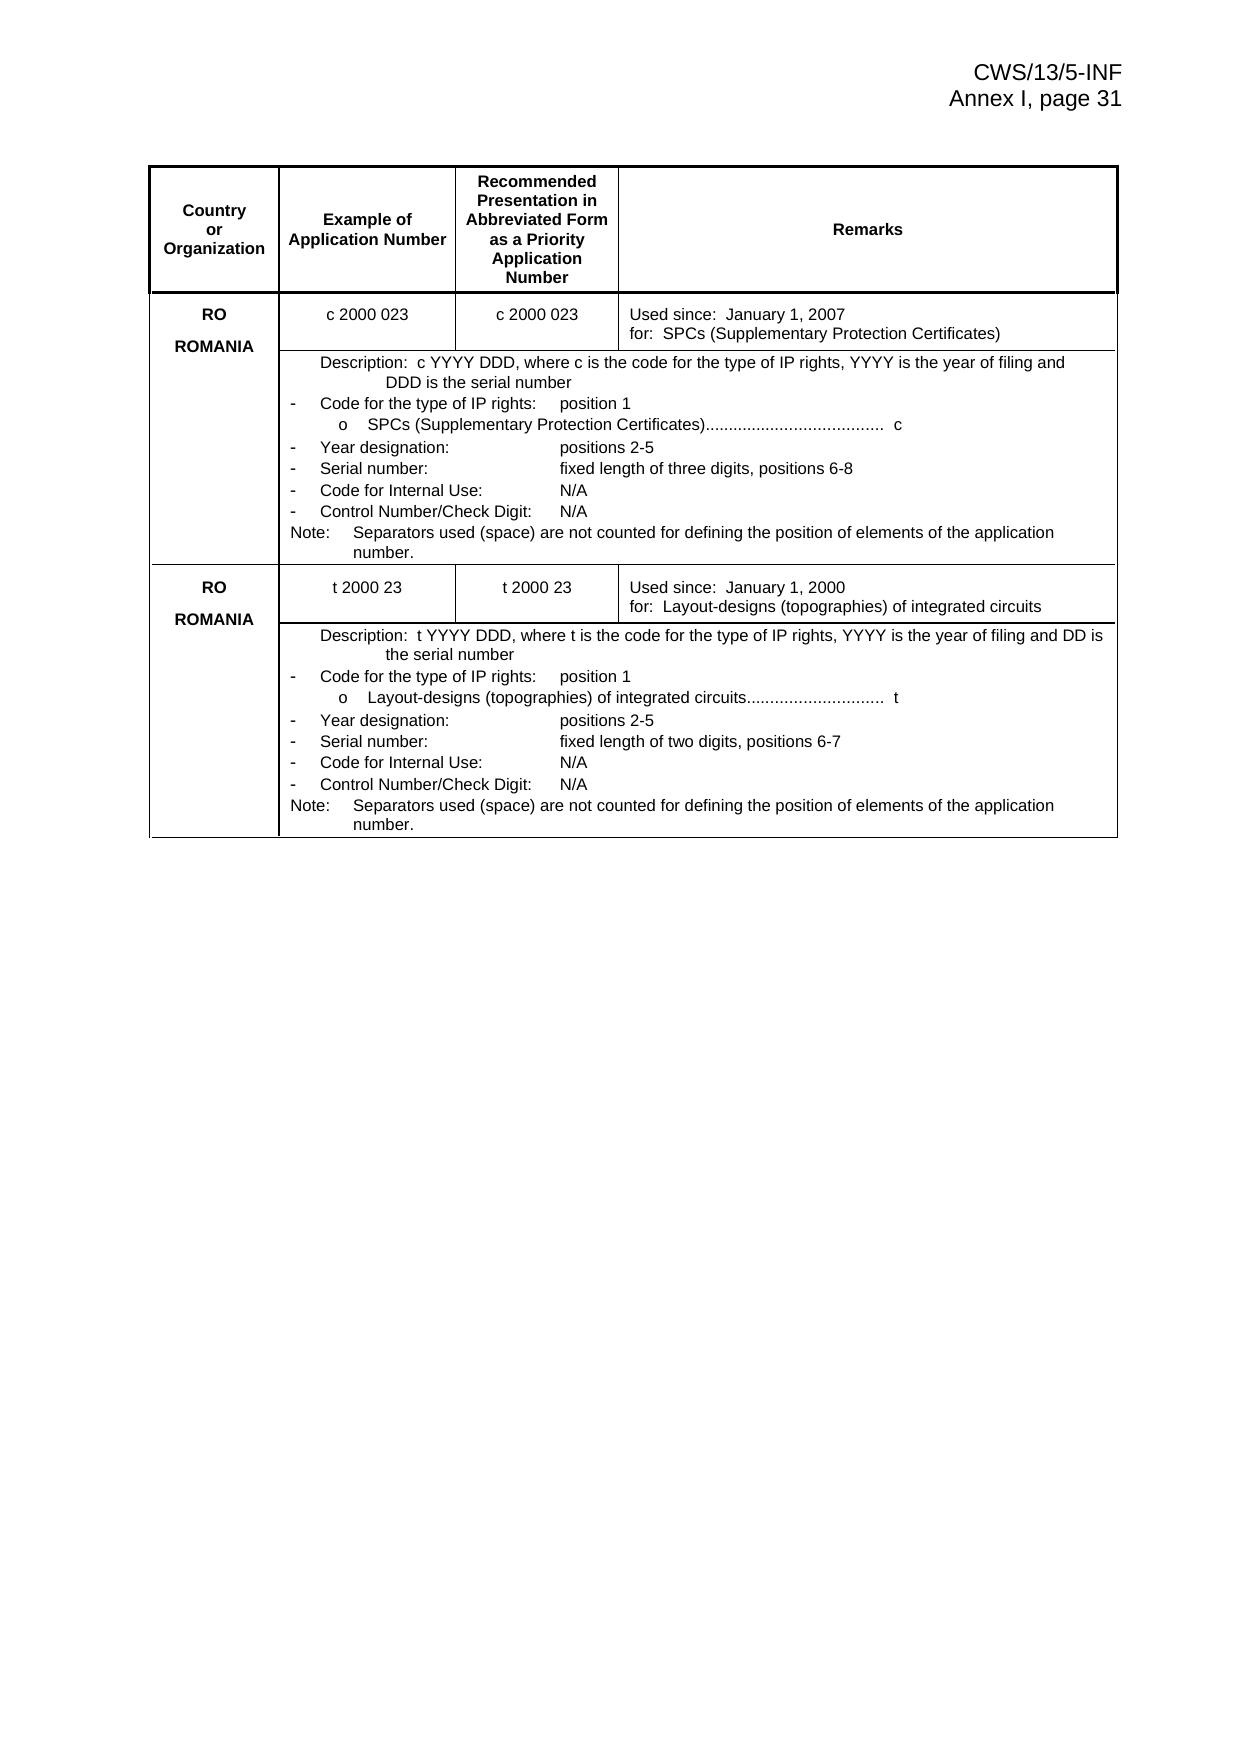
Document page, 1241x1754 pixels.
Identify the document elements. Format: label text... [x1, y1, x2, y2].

table_header Remarks [619, 168, 1116, 291]
table_cell Description: t YYYY DDD, where t is the code for the type of IP rights, YYYY is the year of filing and DD is the serial number Code for the type of IP rights: position 1 Layout-designs (topographies) of integrated circuits t Year designation: positions 2-5 Serial number: fixed length of two digits, positions 6-7 Code for Internal Use: N/A Control Number/Check Digit: N/A Note: Separators used (space) are not counted for defining the position of elements of the application number. [280, 622, 1117, 836]
table_cell c 2000 023 [280, 294, 455, 349]
table_header Recommended Presentation in Abbreviated Form as a Priority Application Number [456, 168, 618, 291]
table_header Example of Application Number [280, 168, 455, 291]
table_header Country or Organization [151, 168, 278, 291]
table_cell RO ROMANIA [150, 292, 278, 564]
table_cell Used since: January 1, 2007 for: SPCs (Supplementary Protection Certificates) [619, 291, 1117, 349]
table_cell RO ROMANIA [150, 564, 278, 836]
table_cell Description: c YYYY DDD, where c is the code for the type of IP rights, YYYY is the year of filing and DDD is the serial number Code for the type of IP rights: position 1 SPCs (Supplementary Protection Certificates) c Year designation: positions 2-5 Serial number: fixed length of three digits, positions 6-8 Code for Internal Use: N/A Control Number/Check Digit: N/A Note: Separators used (space) are not counted for defining the position of elements of the application number. [280, 350, 1117, 564]
table_cell t 2000 23 [456, 565, 618, 622]
table_cell Used since: January 1, 2000 for: Layout-designs (topographies) of integrated circuits [619, 564, 1117, 622]
table_cell c 2000 023 [456, 294, 618, 349]
table_cell t 2000 23 [280, 565, 455, 622]
